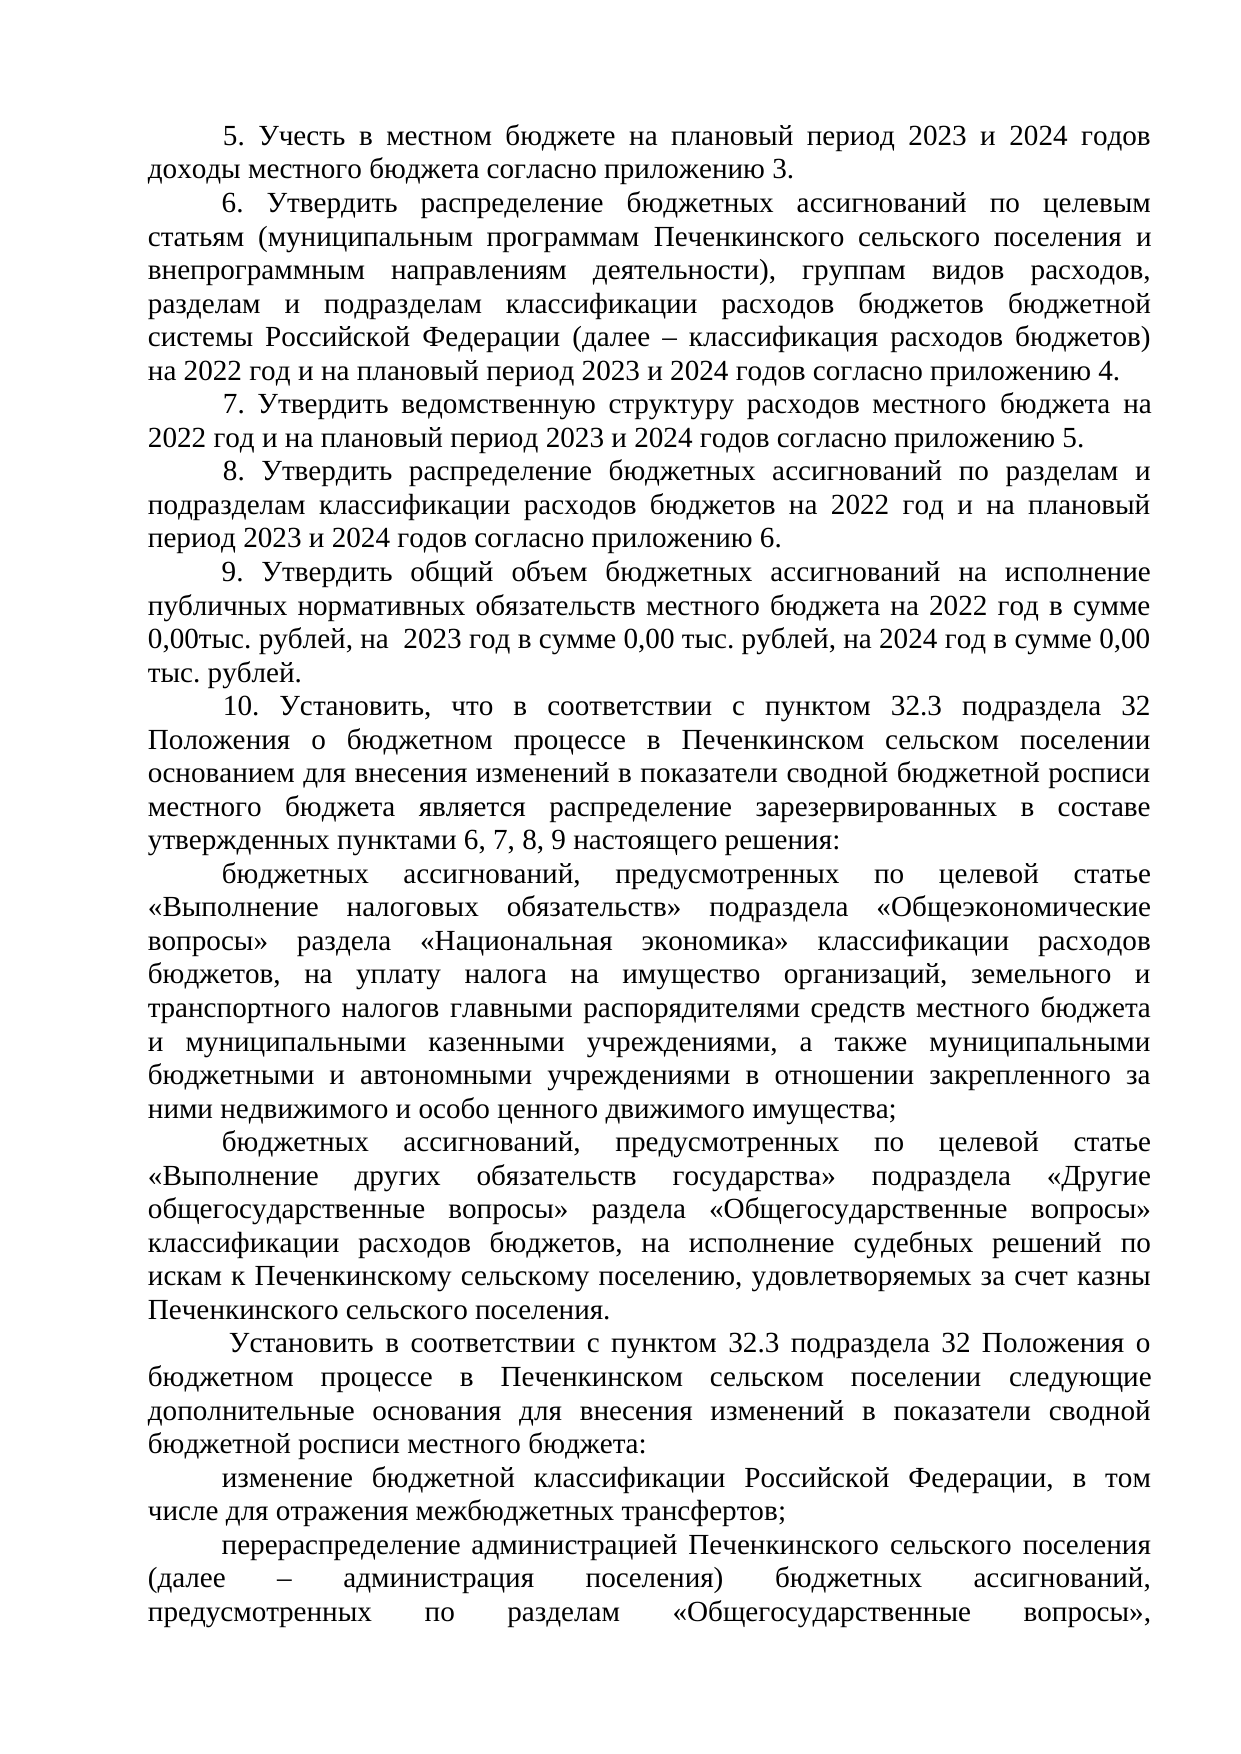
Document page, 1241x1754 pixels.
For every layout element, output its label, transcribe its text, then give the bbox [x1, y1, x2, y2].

text 5. Учесть в местном бюджете на плановый период 2023 и 2024 годов доходы местного бюджета согласно приложению 3. [148, 118, 1152, 185]
text 7. Утвердить ведомственную структуру расходов местного бюджета на 2022 год и на плановый период 2023 и 2024 годов согласно приложению 5. [148, 386, 1152, 453]
text изменение бюджетной классификации Российской Федерации, в том числе для отражения межбюджетных трансфертов; [148, 1460, 1152, 1527]
text 6. Утвердить распределение бюджетных ассигнований по целевым статьям (муниципальным программам Печенкинского сельского поселения и внепрограммным направлениям деятельности), группам видов расходов, разделам и подразделам классификации расходов бюджетов бюджетной системы Российской Федерации (далее – классификация расходов бюджетов) на 2022 год и на плановый период 2023 и 2024 годов согласно приложению 4. [148, 185, 1152, 386]
text 9. Утвердить общий объем бюджетных ассигнований на исполнение публичных нормативных обязательств местного бюджета на 2022 год в сумме 0,00тыс. рублей, на 2023 год в сумме 0,00 тыс. рублей, на 2024 год в сумме 0,00 тыс. рублей. [148, 554, 1152, 688]
text бюджетных ассигнований, предусмотренных по целевой статье «Выполнение других обязательств государства» подраздела «Другие общегосударственные вопросы» раздела «Общегосударственные вопросы» классификации расходов бюджетов, на исполнение судебных решений по искам к Печенкинскому сельскому поселению, удовлетворяемых за счет казны Печенкинского сельского поселения. [148, 1124, 1152, 1326]
text 8. Утвердить распределение бюджетных ассигнований по разделам и подразделам классификации расходов бюджетов на 2022 год и на плановый период 2023 и 2024 годов согласно приложению 6. [148, 453, 1152, 554]
text бюджетных ассигнований, предусмотренных по целевой статье «Выполнение налоговых обязательств» подраздела «Общеэкономические вопросы» раздела «Национальная экономика» классификации расходов бюджетов, на уплату налога на имущество организаций, земельного и транспортного налогов главными распорядителями средств местного бюджета и муниципальными казенными учреждениями, а также муниципальными бюджетными и автономными учреждениями в отношении закрепленного за ними недвижимого и особо ценного движимого имущества; [148, 856, 1152, 1124]
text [148, 1527, 1152, 1627]
text 10. Установить, что в соответствии с пунктом 32.3 подраздела 32 Положения о бюджетном процессе в Печенкинском сельском поселении основанием для внесения изменений в показатели сводной бюджетной росписи местного бюджета является распределение зарезервированных в составе утвержденных пунктами 6, 7, 8, 9 настоящего решения: [148, 688, 1152, 856]
text Установить в соответствии с пунктом 32.3 подраздела 32 Положения о бюджетном процессе в Печенкинском сельском поселении следующие дополнительные основания для внесения изменений в показатели сводной бюджетной росписи местного бюджета: [148, 1326, 1152, 1460]
